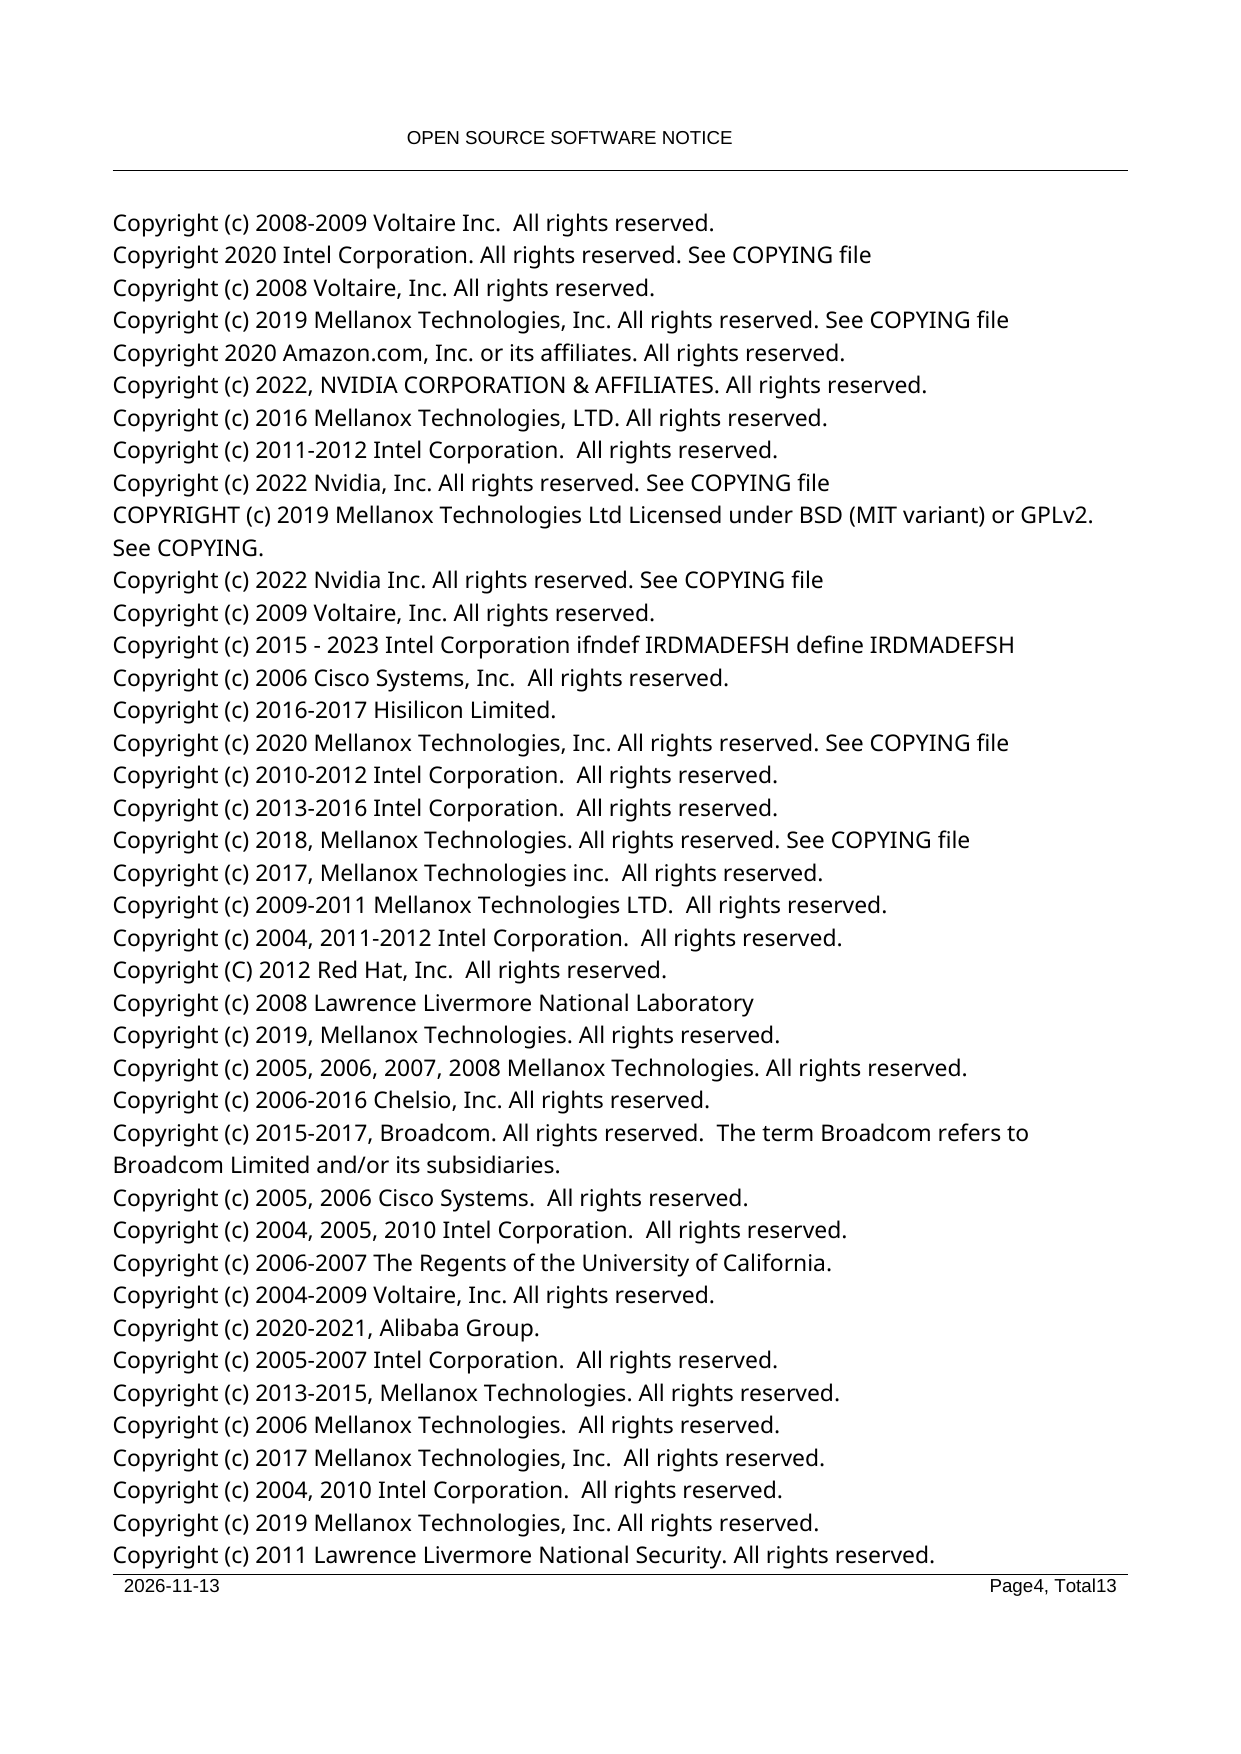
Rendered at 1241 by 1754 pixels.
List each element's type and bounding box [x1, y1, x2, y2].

text [112, 206, 1128, 1571]
